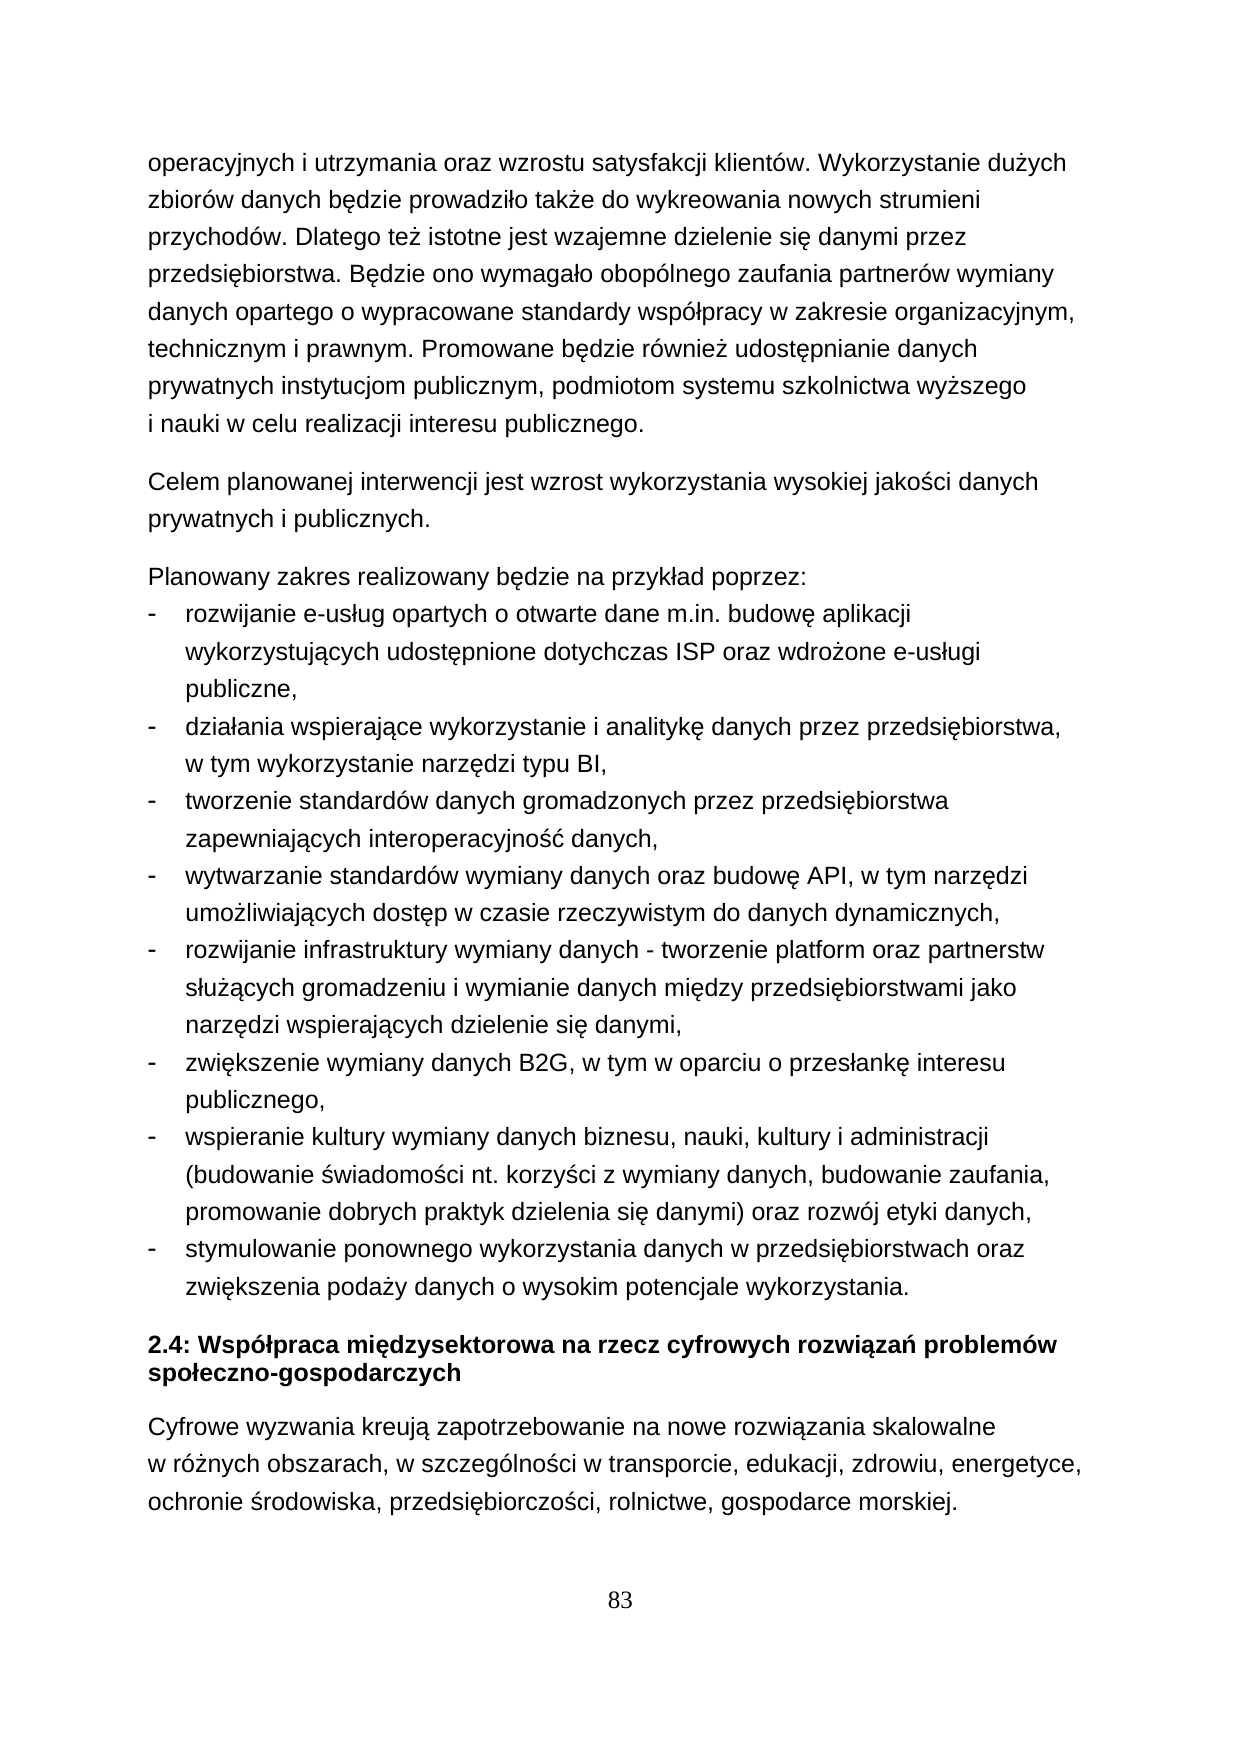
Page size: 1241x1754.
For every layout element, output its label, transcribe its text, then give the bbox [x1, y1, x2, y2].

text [148, 1412, 1093, 1516]
list rozwijanie infrastruktury wymiany danych - tworzenie platform oraz partnerstw służących gromadzeniu i wymianie danych między przedsiębiorstwami jako narzędzi wspierających dzielenie się danymi, [148, 936, 1093, 1039]
text Celem planowanej interwencji jest wzrost wykorzystania wysokiej jakości danych prywatnych i publicznych. [148, 467, 1093, 533]
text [148, 148, 1093, 437]
list wspieranie kultury wymiany danych biznesu, nauki, kultury i administracji (budowanie świadomości nt. korzyści z wymiany danych, budowanie zaufania, promowanie dobrych praktyk dzielenia się danymi) oraz rozwój etyki danych, [148, 1122, 1093, 1226]
list wytwarzanie standardów wymiany danych oraz budowę API, w tym narzędzi umożliwiających dostęp w czasie rzeczywistym do danych dynamicznych, [148, 861, 1093, 927]
text Planowany zakres realizowany będzie na przykład poprzez: [148, 562, 1093, 591]
list tworzenie standardów danych gromadzonych przez przedsiębiorstwa zapewniających interoperacyjność danych, [148, 786, 1093, 852]
subtitle 2.4: Współpraca międzysektorowa na rzecz cyfrowych rozwiązań problemów społeczno-gospodarczych [148, 1330, 1093, 1387]
list zwiększenie wymiany danych B2G, w tym w oparciu o przesłankę interesu publicznego, [148, 1047, 1093, 1114]
list działania wspierające wykorzystanie i analitykę danych przez przedsiębiorstwa, w tym wykorzystanie narzędzi typu BI, [148, 711, 1093, 778]
list rozwijanie e-usług opartych o otwarte dane m.in. budowę aplikacji wykorzystujących udostępnione dotychczas ISP oraz wdrożone e-usługi publiczne, [148, 599, 1093, 703]
list stymulowanie ponownego wykorzystania danych w przedsiębiorstwach oraz zwiększenia podaży danych o wysokim potencjale wykorzystania. [148, 1234, 1093, 1300]
